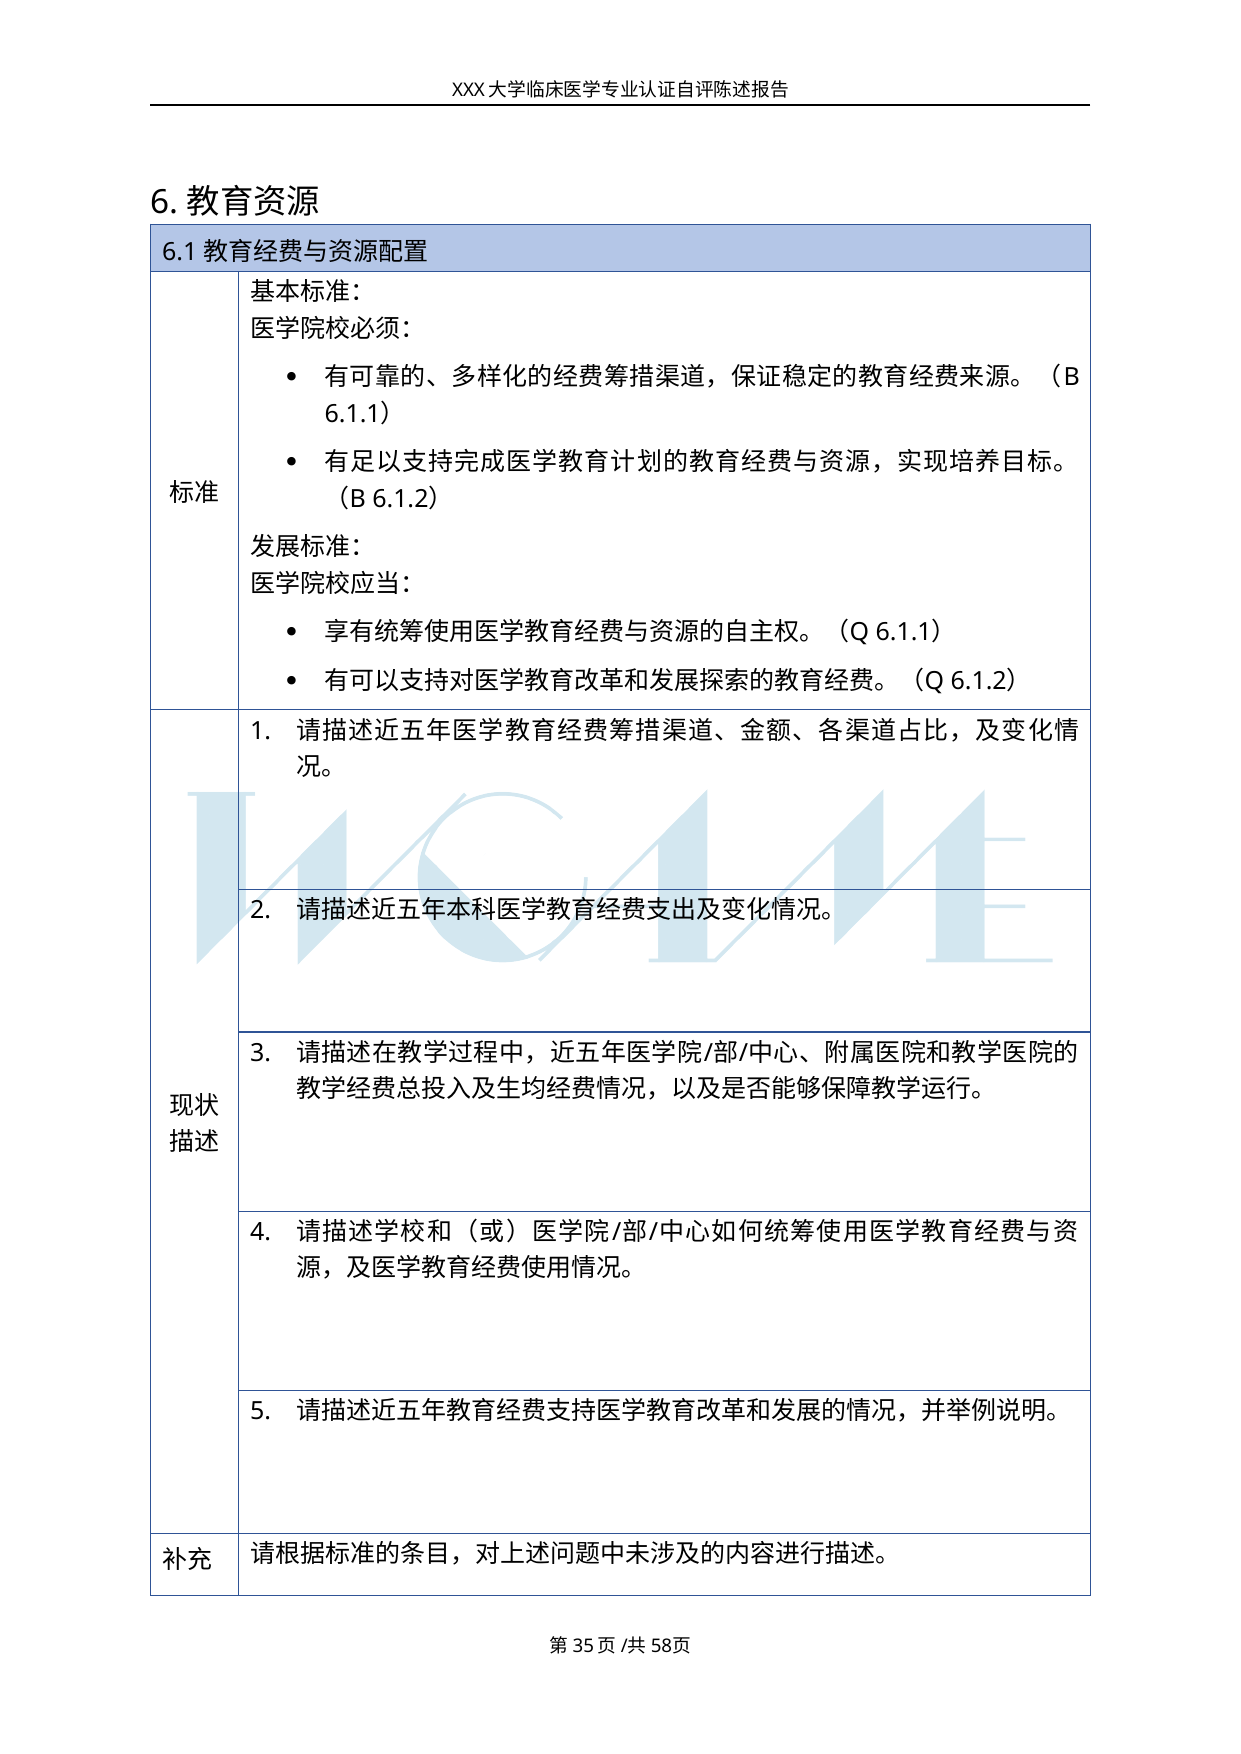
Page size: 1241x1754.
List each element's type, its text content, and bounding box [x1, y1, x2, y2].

table_cell 请描述近五年本科医学教育经费支出及变化情况。 [239, 890, 1090, 1031]
table_cell 基本标准： 医学院校必须： 有可靠的、多样化的经费筹措渠道，保证稳定的教育经费来源。（B 6.1.1） 有足以支持完成医学教育计划的教育经费与资源，实现培养目标。（B 6.1.2） 发展标准： 医学院校应当： 享有统筹使用医学教育经费与资源的自主权。（Q 6.1.1） 有可以支持对医学教育改革和发展探索的教育经费。（Q 6.1.2） [239, 272, 1090, 709]
table_cell 请描述在教学过程中，近五年医学院/部/中心、附属医院和教学医院的教学经费总投入及生均经费情况，以及是否能够保障教学运行。 [239, 1033, 1090, 1211]
table_cell 请描述近五年医学教育经费筹措渠道、金额、各渠道占比，及变化情况。 [239, 710, 1090, 888]
table_cell 请描述近五年教育经费支持医学教育改革和发展的情况，并举例说明。 [239, 1391, 1090, 1533]
subtitle 6. 教育资源 [150, 175, 1090, 223]
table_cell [239, 1534, 1090, 1594]
table_cell 现状描述 [151, 710, 238, 1533]
table_cell 补充 描述 [151, 1534, 238, 1594]
table_cell 请描述学校和（或）医学院/部/中心如何统筹使用医学教育经费与资源，及医学教育经费使用情况。 [239, 1212, 1090, 1390]
table_header 6.1 教育经费与资源配置 [151, 225, 1090, 271]
table_cell 标准 [151, 272, 238, 709]
